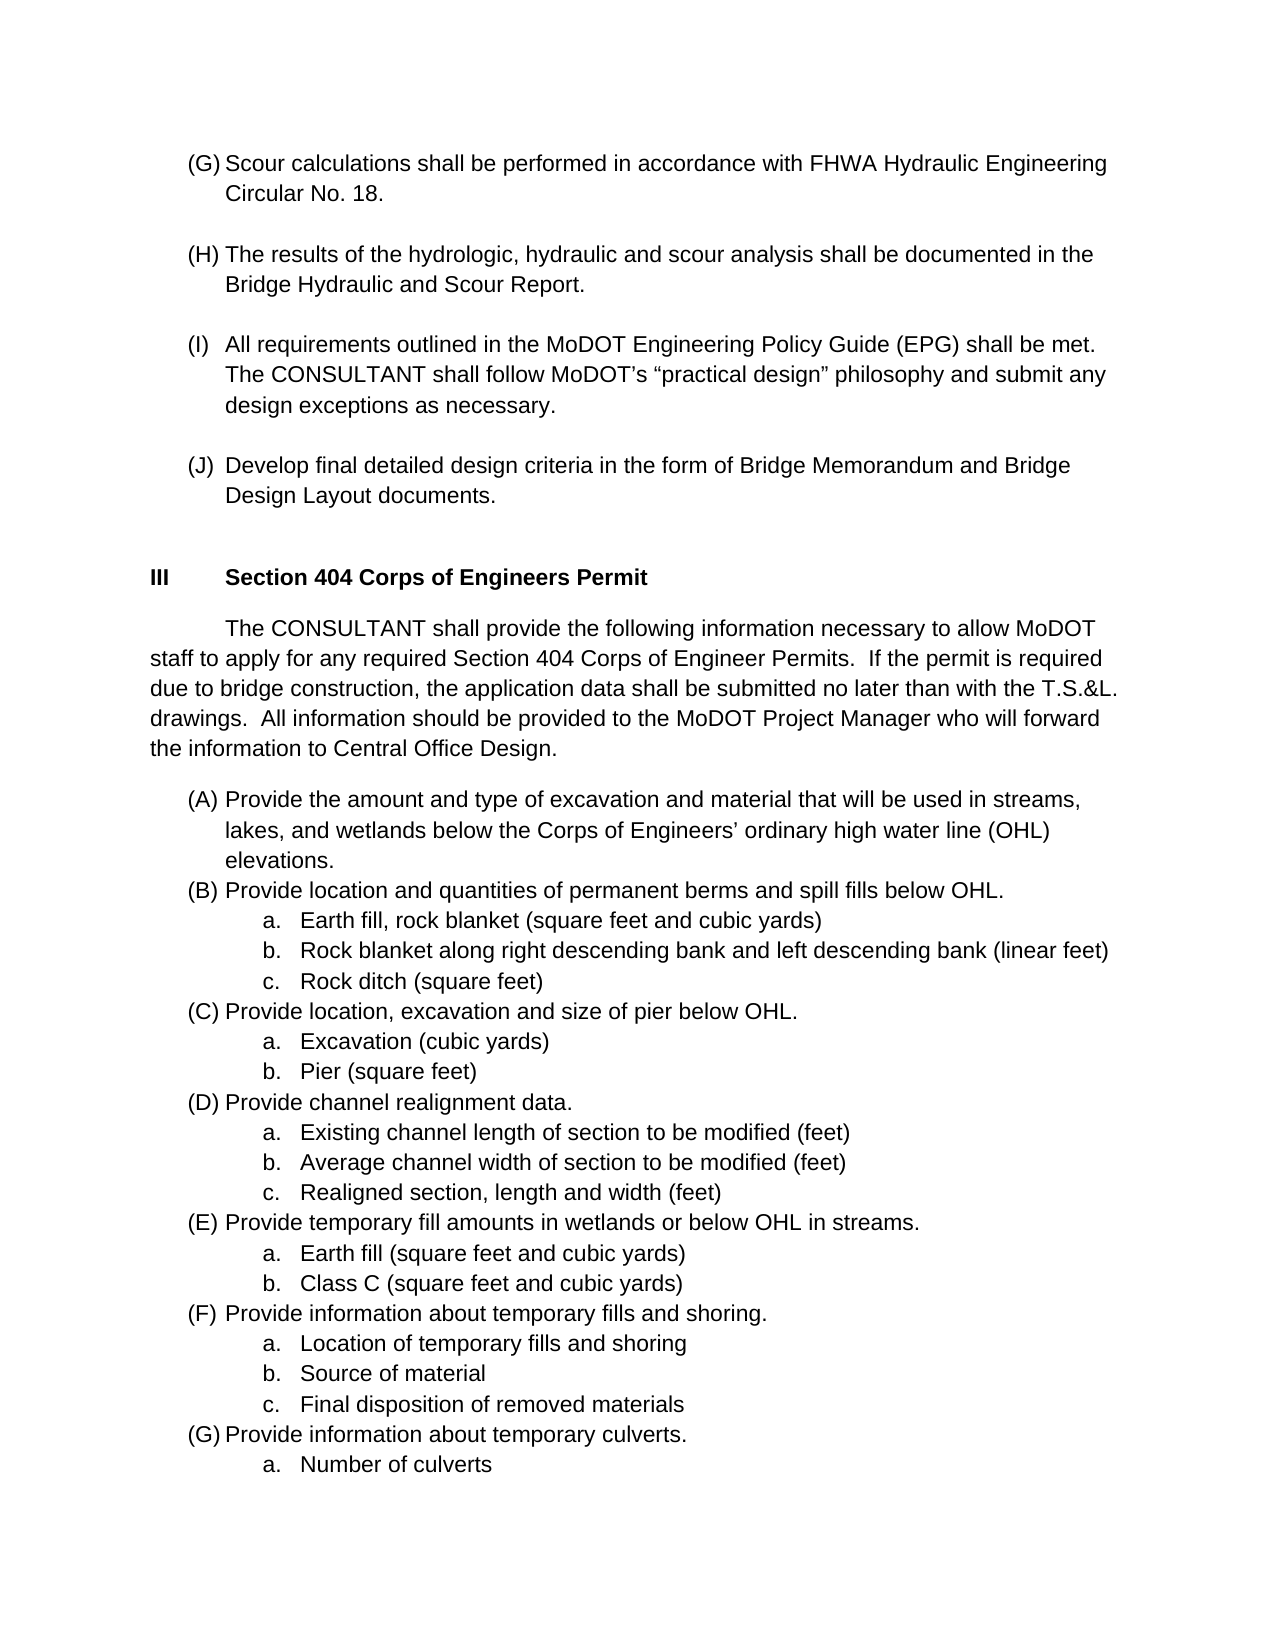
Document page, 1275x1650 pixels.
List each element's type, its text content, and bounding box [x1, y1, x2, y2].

list Provide channel realignment data. [187, 1088, 1125, 1115]
list Number of culverts [262, 1451, 1125, 1477]
list All requirements outlined in the MoDOT Engineering Policy Guide (EPG) shall be met. The CONSULTANT shall follow MoDOT’s “practical design” philosophy and submit any design exceptions as necessary. [187, 331, 1125, 418]
list Provide temporary fill amounts in wetlands or below OHL in streams. [187, 1209, 1125, 1236]
list Average channel width of section to be modified (feet) [262, 1149, 1125, 1175]
list Final disposition of removed materials [262, 1391, 1125, 1417]
list Develop final detailed design criteria in the form of Bridge Memorandum and Bridge Design Layout documents. [187, 452, 1125, 509]
text III Section 404 Corps of Engineers Permit [150, 563, 1125, 590]
list The results of the hydrologic, hydraulic and scour analysis shall be documented in the Bridge Hydraulic and Scour Report. [187, 241, 1125, 297]
list Location of temporary fills and shoring [262, 1330, 1125, 1357]
text The CONSULTANT shall provide the following information necessary to allow MoDOT staff to apply for any required Section 404 Corps of Engineer Permits. If the permit is required due to bridge construction, the application data shall be submitted no later than with the T.S.&L. drawings. All information should be provided to the MoDOT Project Manager who will forward the information to Central Office Design. [150, 614, 1125, 762]
list Class C (square feet and cubic yards) [262, 1270, 1125, 1296]
list Scour calculations shall be performed in accordance with FHWA Hydraulic Engineering Circular No. 18. [187, 150, 1125, 207]
list Provide the amount and type of excavation and material that will be used in streams, lakes, and wetlands below the Corps of Engineers’ ordinary high water line (OHL) elevations. [187, 786, 1125, 873]
list Earth fill (square feet and cubic yards) [262, 1239, 1125, 1266]
list Provide information about temporary culverts. [187, 1421, 1125, 1447]
list Provide location, excavation and size of pier below OHL. [187, 998, 1125, 1024]
list Existing channel length of section to be modified (feet) [262, 1119, 1125, 1145]
list Source of material [262, 1360, 1125, 1387]
list Provide information about temporary fills and shoring. [187, 1300, 1125, 1326]
list Provide location and quantities of permanent berms and spill fills below OHL. [187, 877, 1125, 903]
list Pier (square feet) [262, 1058, 1125, 1085]
list Realigned section, length and width (feet) [262, 1179, 1125, 1206]
list Excavation (cubic yards) [262, 1028, 1125, 1054]
list Earth fill, rock blanket (square feet and cubic yards) [262, 907, 1125, 934]
list Rock blanket along right descending bank and left descending bank (linear feet) [262, 937, 1125, 964]
list Rock ditch (square feet) [262, 968, 1125, 994]
